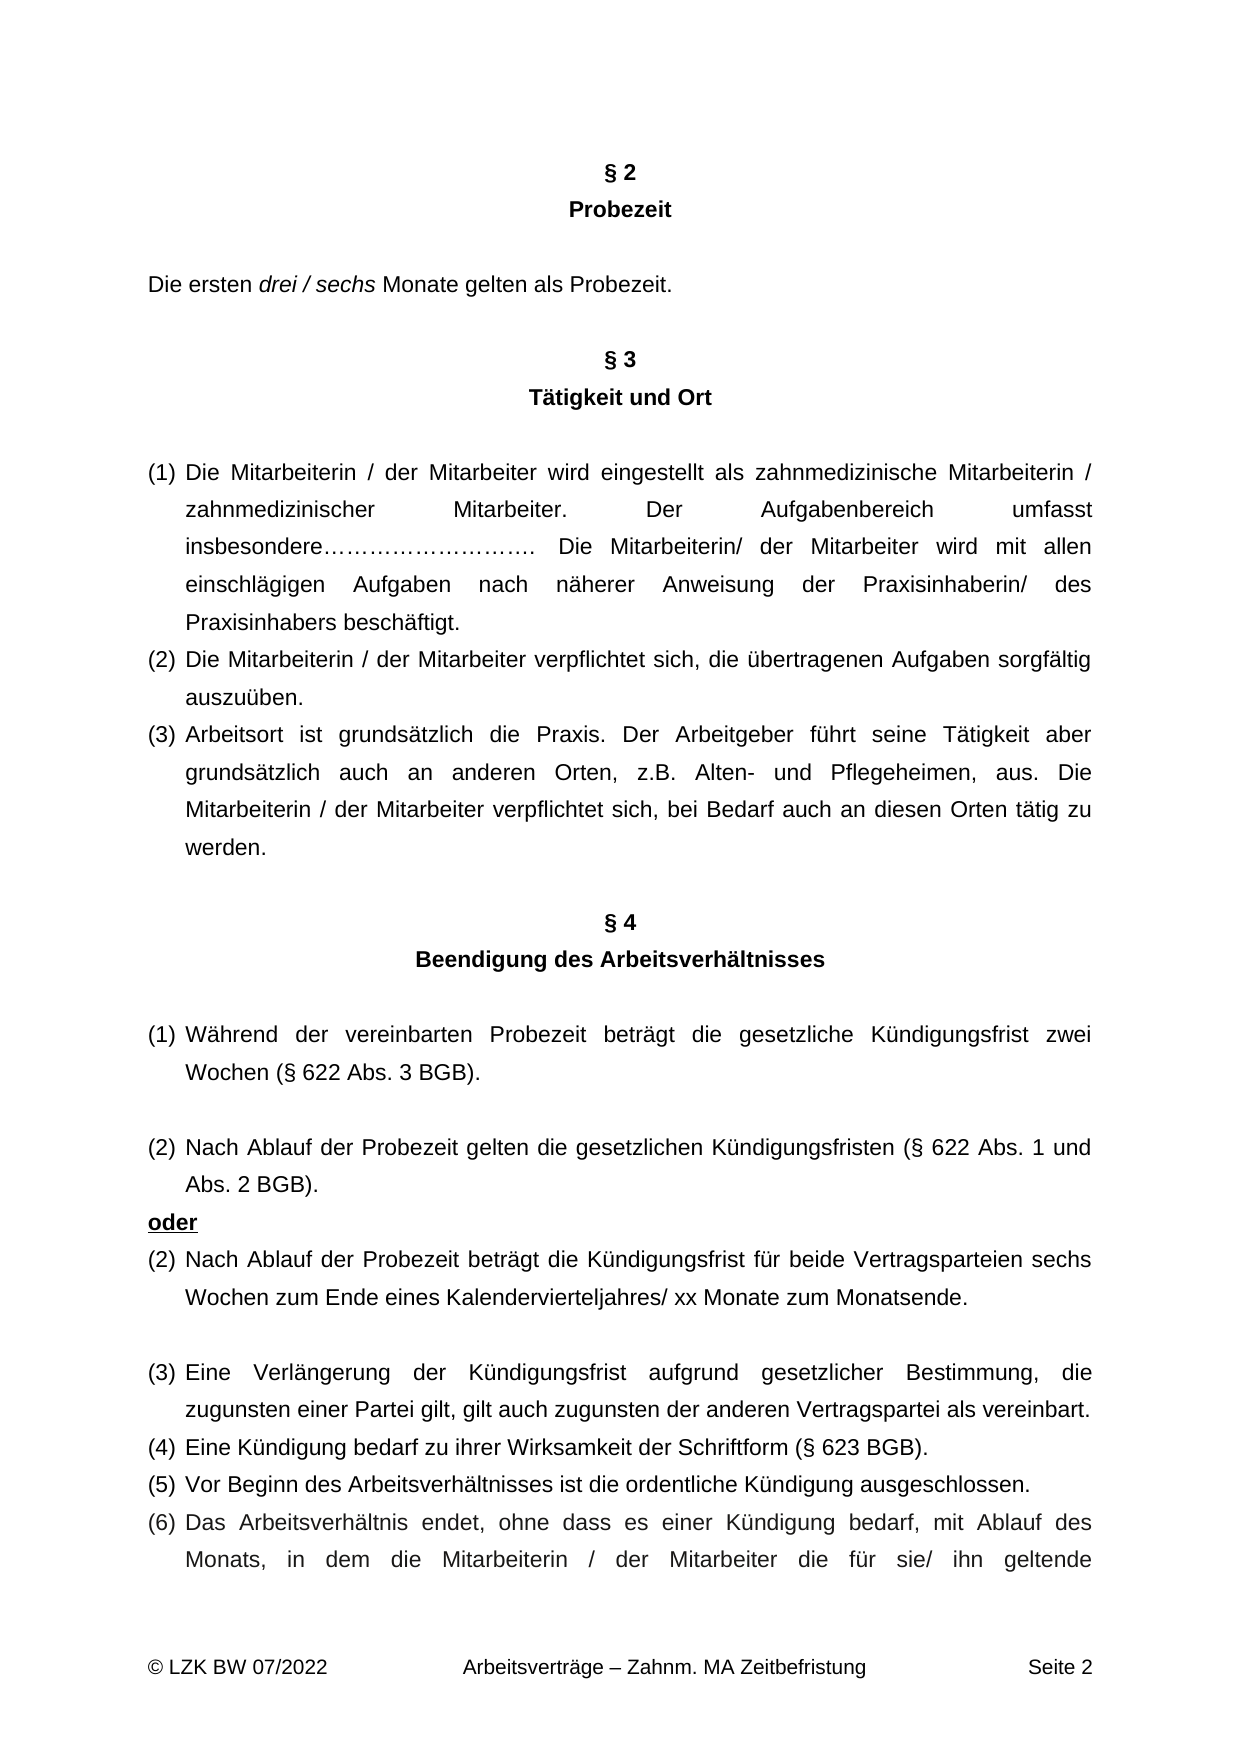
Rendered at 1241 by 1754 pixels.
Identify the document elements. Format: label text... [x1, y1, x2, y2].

list Nach Ablauf der Probezeit gelten die gesetzlichen Kündigungsfristen (§ 622 Abs. 1 und Abs. 2 BGB). [148, 1123, 1092, 1198]
list Vor Beginn des Arbeitsverhältnisses ist die ordentliche Kündigung ausgeschlossen. [148, 1460, 1092, 1498]
list Arbeitsort ist grundsätzlich die Praxis. Der Arbeitgeber führt seine Tätigkeit aber grundsätzlich auch an anderen Orten, z.B. Alten- und Pflegeheimen, aus. Die Mitarbeiterin / der Mitarbeiter verpflichtet sich, bei Bedarf auch an diesen Orten tätig zu werden. [148, 710, 1092, 860]
text oder [148, 1198, 1092, 1235]
text Die ersten drei / sechs Monate gelten als Probezeit. [148, 260, 1092, 298]
text § 2 [148, 148, 1092, 185]
list Während der vereinbarten Probezeit beträgt die gesetzliche Kündigungsfrist zwei Wochen (§ 622 Abs. 3 BGB). [148, 1010, 1092, 1085]
text Probezeit [148, 185, 1092, 223]
list Eine Verlängerung der Kündigungsfrist aufgrund gesetzlicher Bestimmung, die zugunsten einer Partei gilt, gilt auch zugunsten der anderen Vertragspartei als vereinbart. [148, 1348, 1092, 1423]
list Nach Ablauf der Probezeit beträgt die Kündigungsfrist für beide Vertragsparteien sechs Wochen zum Ende eines Kalendervierteljahres/ xx Monate zum Monatsende. [148, 1235, 1092, 1310]
list Eine Kündigung bedarf zu ihrer Wirksamkeit der Schriftform (§ 623 BGB). [148, 1423, 1092, 1460]
list Die Mitarbeiterin / der Mitarbeiter verpflichtet sich, die übertragenen Aufgaben sorgfältig auszuüben. [148, 635, 1092, 710]
list Die Mitarbeiterin / der Mitarbeiter wird eingestellt als zahnmedizinische Mitarbeiterin / zahnmedizinischer Mitarbeiter. Der Aufgabenbereich umfasst insbesondere………………………. Die Mitarbeiterin/ der Mitarbeiter wird mit allen einschlägigen Aufgaben nach näherer Anweisung der Praxisinhaberin/ des Praxisinhabers beschäftigt. [148, 448, 1092, 635]
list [148, 1498, 1092, 1573]
text Tätigkeit und Ort [148, 373, 1092, 410]
text Beendigung des Arbeitsverhältnisses [148, 935, 1092, 973]
text § 4 [148, 898, 1092, 935]
text § 3 [148, 335, 1092, 373]
